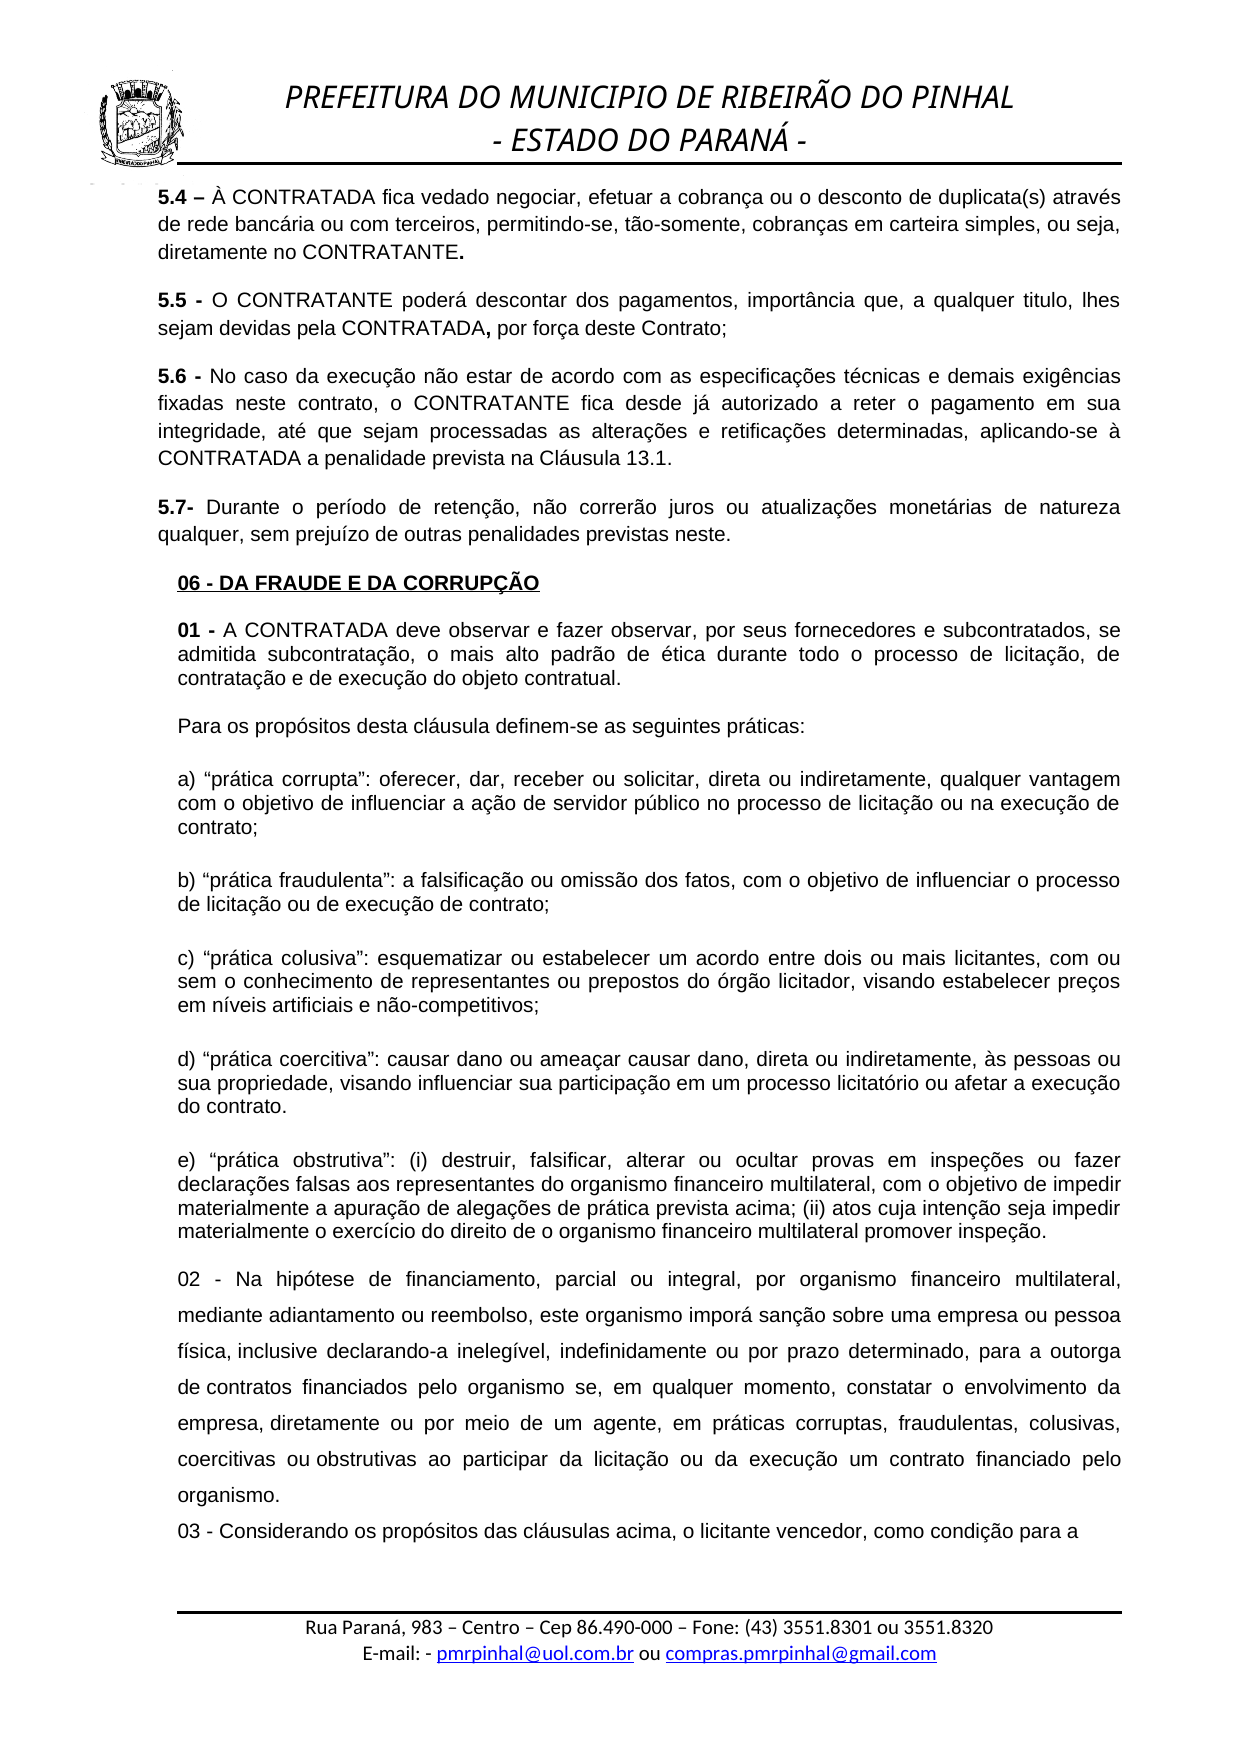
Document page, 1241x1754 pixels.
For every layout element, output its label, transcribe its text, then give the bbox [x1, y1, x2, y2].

text 01 - A CONTRATADA deve observar e fazer observar, por seus fornecedores e subcontratados, se admitida subcontratação, o mais alto padrão de ética durante todo o processo de licitação, de contratação e de execução do objeto contratual. [177, 618, 1122, 690]
text a) “prática corrupta”: oferecer, dar, receber ou solicitar, direta ou indiretamente, qualquer vantagem com o objetivo de influenciar a ação de servidor público no processo de licitação ou na execução de contrato; [177, 767, 1122, 839]
text Para os propósitos desta cláusula definem-se as seguintes práticas: [177, 714, 1122, 738]
text c) “prática colusiva”: esquematizar ou estabelecer um acordo entre dois ou mais licitantes, com ou sem o conhecimento de representantes ou prepostos do órgão licitador, visando estabelecer preços em níveis artificiais e não-competitivos; [177, 945, 1122, 1017]
text e) “prática obstrutiva”: (i) destruir, falsificar, alterar ou ocultar provas em inspeções ou fazer declarações falsas aos representantes do organismo financeiro multilateral, com o objetivo de impedir materialmente a apuração de alegações de prática prevista acima; (ii) atos cuja intenção seja impedir materialmente o exercício do direito de o organismo financeiro multilateral promover inspeção. [177, 1147, 1122, 1243]
text d) “prática coercitiva”: causar dano ou ameaçar causar dano, direta ou indiretamente, às pessoas ou sua propriedade, visando influenciar sua participação em um processo licitatório ou afetar a execução do contrato. [177, 1046, 1122, 1118]
text 5.7- Durante o período de retenção, não correrão juros ou atualizações monetárias de natureza qualquer, sem prejuízo de outras penalidades previstas neste. [158, 494, 1122, 546]
text 5.4 – À CONTRATADA fica vedado negociar, efetuar a cobrança ou o desconto de duplicata(s) através de rede bancária ou com terceiros, permitindo-se, tão-somente, cobranças em carteira simples, ou seja, diretamente no CONTRATANTE. [158, 184, 1122, 263]
text 5.6 - No caso da execução não estar de acordo com as especificações técnicas e demais exigências fixadas neste contrato, o CONTRATANTE fica desde já autorizado a reter o pagamento em sua integridade, até que sejam processadas as alterações e retificações determinadas, aplicando-se à CONTRATADA a penalidade prevista na Cláusula 13.1. [158, 364, 1122, 470]
text b) “prática fraudulenta”: a falsificação ou omissão dos fatos, com o objetivo de influenciar o processo de licitação ou de execução de contrato; [177, 868, 1122, 916]
text 5.5 - O CONTRATANTE poderá descontar dos pagamentos, importância que, a qualquer titulo, lhes sejam devidas pela CONTRATADA, por força deste Contrato; [158, 288, 1122, 339]
picture [83, 65, 202, 185]
text 06 - DA FRAUDE E DA CORRUPÇÃO [177, 570, 1122, 594]
text 03 - Considerando os propósitos das cláusulas acima, o licitante vencedor, como condição para a [177, 1519, 1122, 1543]
text 02 - Na hipótese de financiamento, parcial ou integral, por organismo financeiro multilateral, mediante adiantamento ou reembolso, este organismo imporá sanção sobre uma empresa ou pessoa física, inclusive declarando-a inelegível, indefinidamente ou por prazo determinado, para a outorga de contratos financiados pelo organismo se, em qualquer momento, constatar o envolvimento da empresa, diretamente ou por meio de um agente, em práticas corruptas, fraudulentas, colusivas, coercitivas ou obstrutivas ao participar da licitação ou da execução um contrato financiado pelo organismo. [177, 1267, 1122, 1507]
